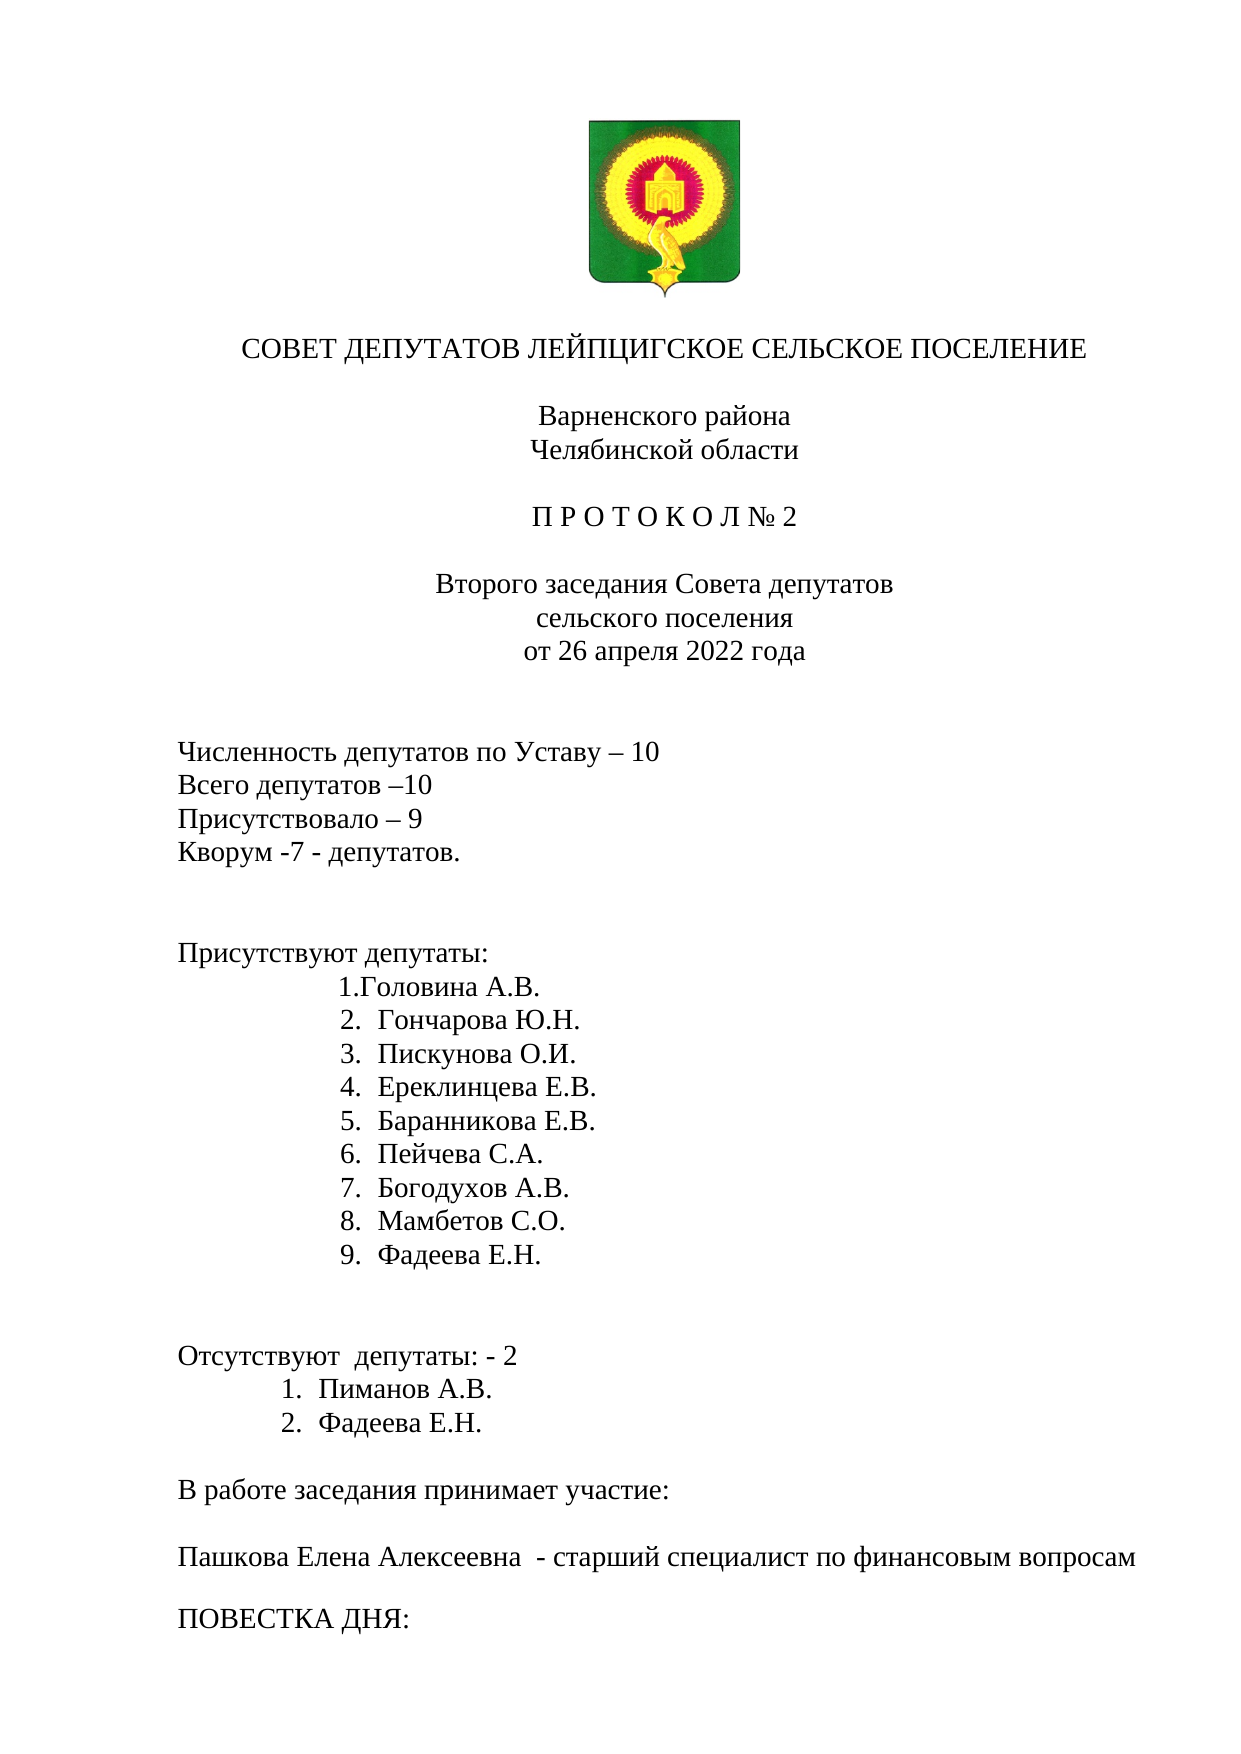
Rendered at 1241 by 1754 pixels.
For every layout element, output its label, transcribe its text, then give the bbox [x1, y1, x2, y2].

text СОВЕТ ДЕПУТАТОВ ЛЕЙПЦИГСКОЕ СЕЛЬСКОЕ ПОСЕЛЕНИЕ [177, 331, 1152, 365]
list Богодухов А.В. [340, 1170, 1152, 1203]
text ПОВЕСТКА ДНЯ: [177, 1601, 1152, 1635]
list Фадеева Е.Н. [281, 1405, 1152, 1438]
text В работе заседания принимает участие: [177, 1472, 1152, 1505]
text Кворум -7 - депутатов. [177, 834, 1152, 868]
text Второго заседания Совета депутатов [177, 566, 1152, 600]
text Присутствуют депутаты: [177, 935, 1152, 969]
text Численность депутатов по Уставу – 10 [177, 734, 1152, 767]
text сельского поселения [177, 600, 1152, 633]
list Пискунова О.И. [340, 1036, 1152, 1069]
list Пиманов А.В. [281, 1371, 1152, 1405]
text П Р О Т О К О Л № 2 [177, 499, 1152, 533]
list Мамбетов С.О. [340, 1203, 1152, 1237]
text Челябинской области [177, 432, 1152, 466]
text Пашкова Елена Алексеевна - старший специалист по финансовым вопросам [177, 1539, 1152, 1572]
list Ереклинцева Е.В. [340, 1069, 1152, 1103]
list Фадеева Е.Н. [340, 1237, 1152, 1271]
text 1.Головина А.В. [177, 969, 1152, 1002]
text от 26 апреля 2022 года [177, 633, 1152, 667]
list Гончарова Ю.Н. [340, 1002, 1152, 1036]
list Баранникова Е.В. [340, 1103, 1152, 1136]
picture [588, 118, 741, 298]
text Всего депутатов –10 [177, 767, 1152, 801]
list Пейчева С.А. [340, 1136, 1152, 1170]
text Присутствовало – 9 [177, 801, 1152, 834]
text Варненского района [177, 398, 1152, 432]
text Отсутствуют депутаты: - 2 [177, 1338, 1152, 1371]
